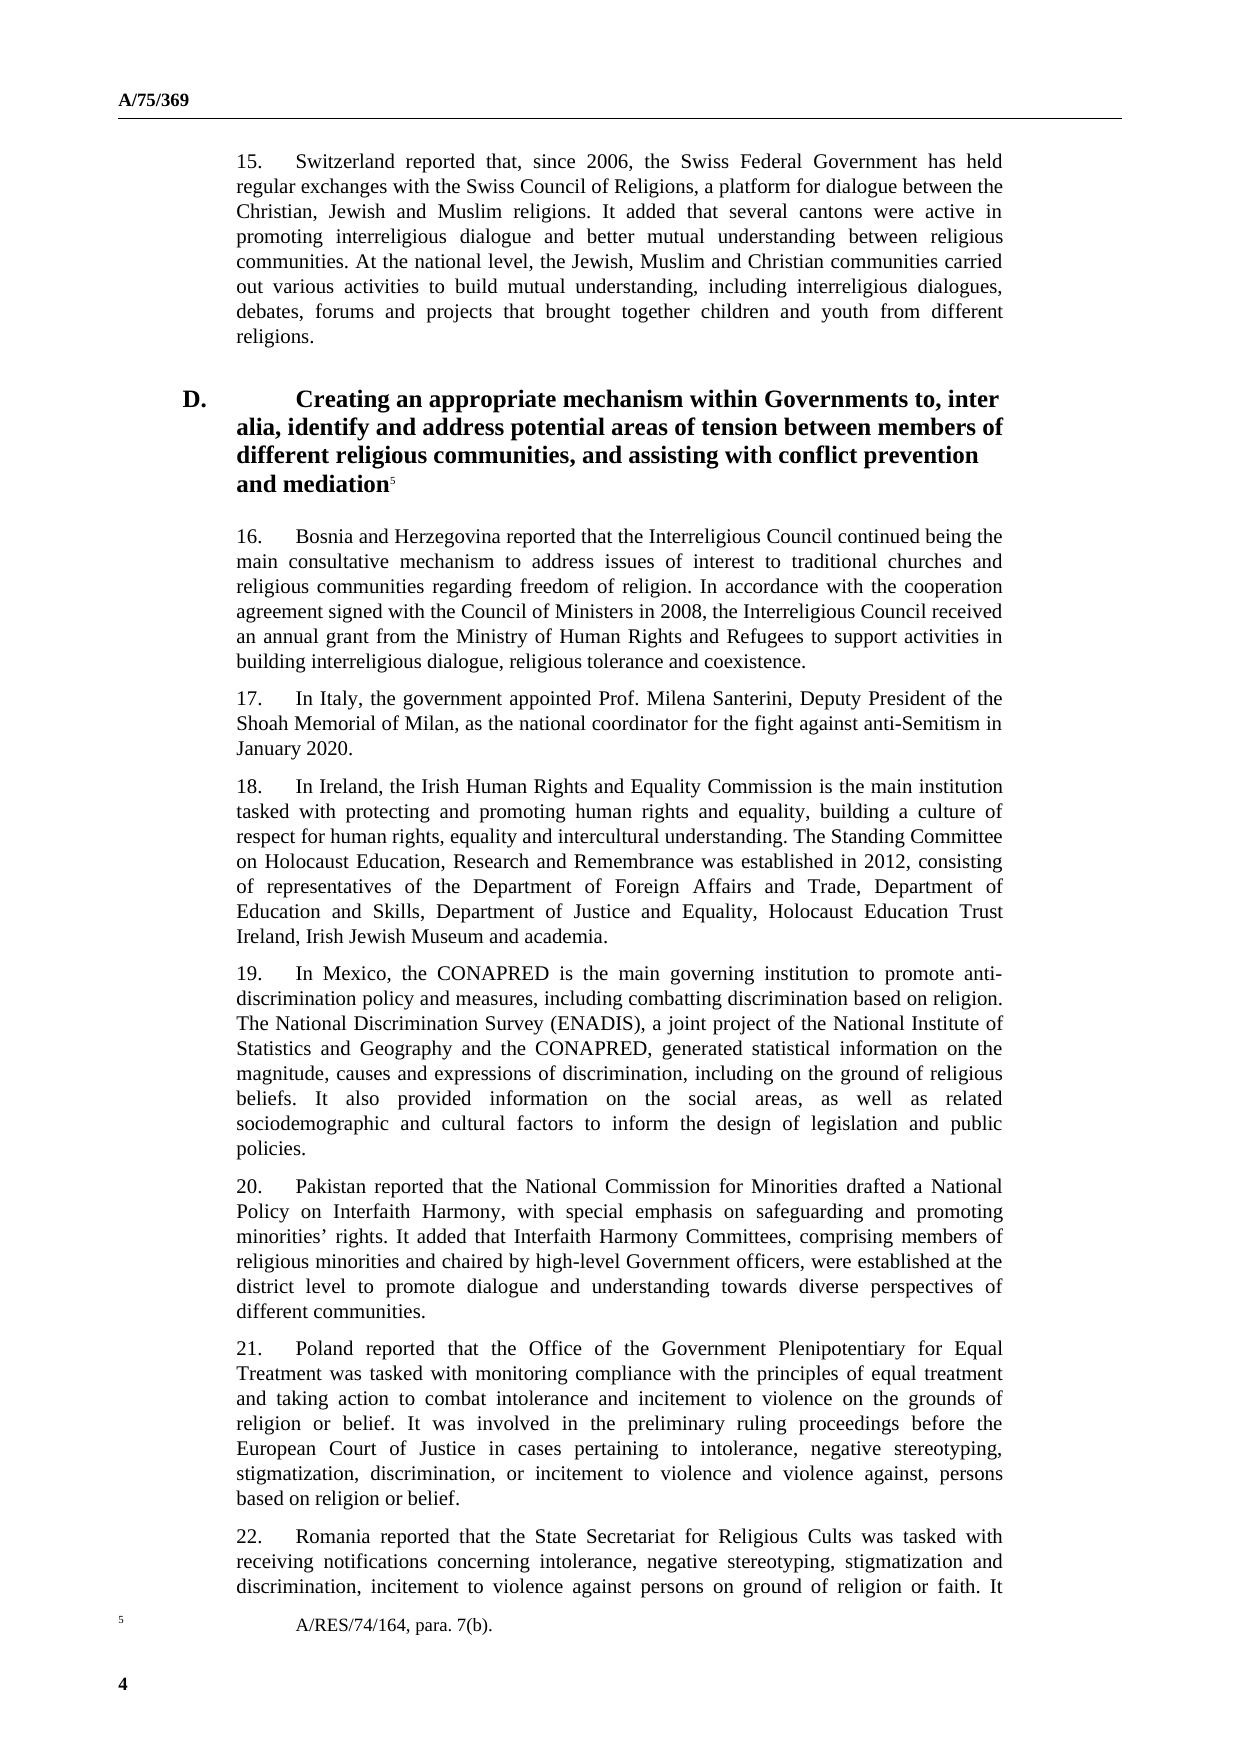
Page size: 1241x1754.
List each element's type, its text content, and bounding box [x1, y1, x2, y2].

text 17. In Italy, the government appointed Prof. Milena Santerini, Deputy President of the Shoah Memorial of Milan, as the national coordinator for the fight against anti-Semitism in January 2020. [236, 685, 1004, 760]
text 16. Bosnia and Herzegovina reported that the Interreligious Council continued being the main consultative mechanism to address issues of interest to traditional churches and religious communities regarding freedom of religion. In accordance with the cooperation agreement signed with the Council of Ministers in 2008, the Interreligious Council received an annual grant from the Ministry of Human Rights and Refugees to support activities in building interreligious dialogue, religious tolerance and coexistence. [236, 523, 1004, 673]
text 21. Poland reported that the Office of the Government Plenipotentiary for Equal Treatment was tasked with monitoring compliance with the principles of equal treatment and taking action to combat intolerance and incitement to violence on the grounds of religion or belief. It was involved in the preliminary ruling proceedings before the European Court of Justice in cases pertaining to intolerance, negative stereotyping, stigmatization, discrimination, or incitement to violence and violence against, persons based on religion or belief. [236, 1335, 1004, 1510]
text 19. In Mexico, the CONAPRED is the main governing institution to promote anti-discrimination policy and measures, including combatting discrimination based on religion. The National Discrimination Survey (ENADIS), a joint project of the National Institute of Statistics and Geography and the CONAPRED, generated statistical information on the magnitude, causes and expressions of discrimination, including on the ground of religious beliefs. It also provided information on the social areas, as well as related sociodemographic and cultural factors to inform the design of legislation and public policies. [236, 960, 1004, 1160]
text D. Creating an appropriate mechanism within Governments to, inter alia, identify and address potential areas of tension between members of different religious communities, and assisting with conflict prevention and mediation [118, 385, 1004, 498]
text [236, 1523, 1004, 1598]
text 20. Pakistan reported that the National Commission for Minorities drafted a National Policy on Interfaith Harmony, with special emphasis on safeguarding and promoting minorities’ rights. It added that Interfaith Harmony Committees, comprising members of religious minorities and chaired by high-level Government officers, were established at the district level to promote dialogue and understanding towards diverse perspectives of different communities. [236, 1173, 1004, 1323]
text 18. In Ireland, the Irish Human Rights and Equality Commission is the main institution tasked with protecting and promoting human rights and equality, building a culture of respect for human rights, equality and intercultural understanding. The Standing Committee on Holocaust Education, Research and Remembrance was established in 2012, consisting of representatives of the Department of Foreign Affairs and Trade, Department of Education and Skills, Department of Justice and Equality, Holocaust Education Trust Ireland, Irish Jewish Museum and academia. [236, 773, 1004, 948]
text 15. Switzerland reported that, since 2006, the Swiss Federal Government has held regular exchanges with the Swiss Council of Religions, a platform for dialogue between the Christian, Jewish and Muslim religions. It added that several cantons were active in promoting interreligious dialogue and better mutual understanding between religious communities. At the national level, the Jewish, Muslim and Christian communities carried out various activities to build mutual understanding, including interreligious dialogues, debates, forums and projects that brought together children and youth from different religions. [236, 148, 1004, 348]
